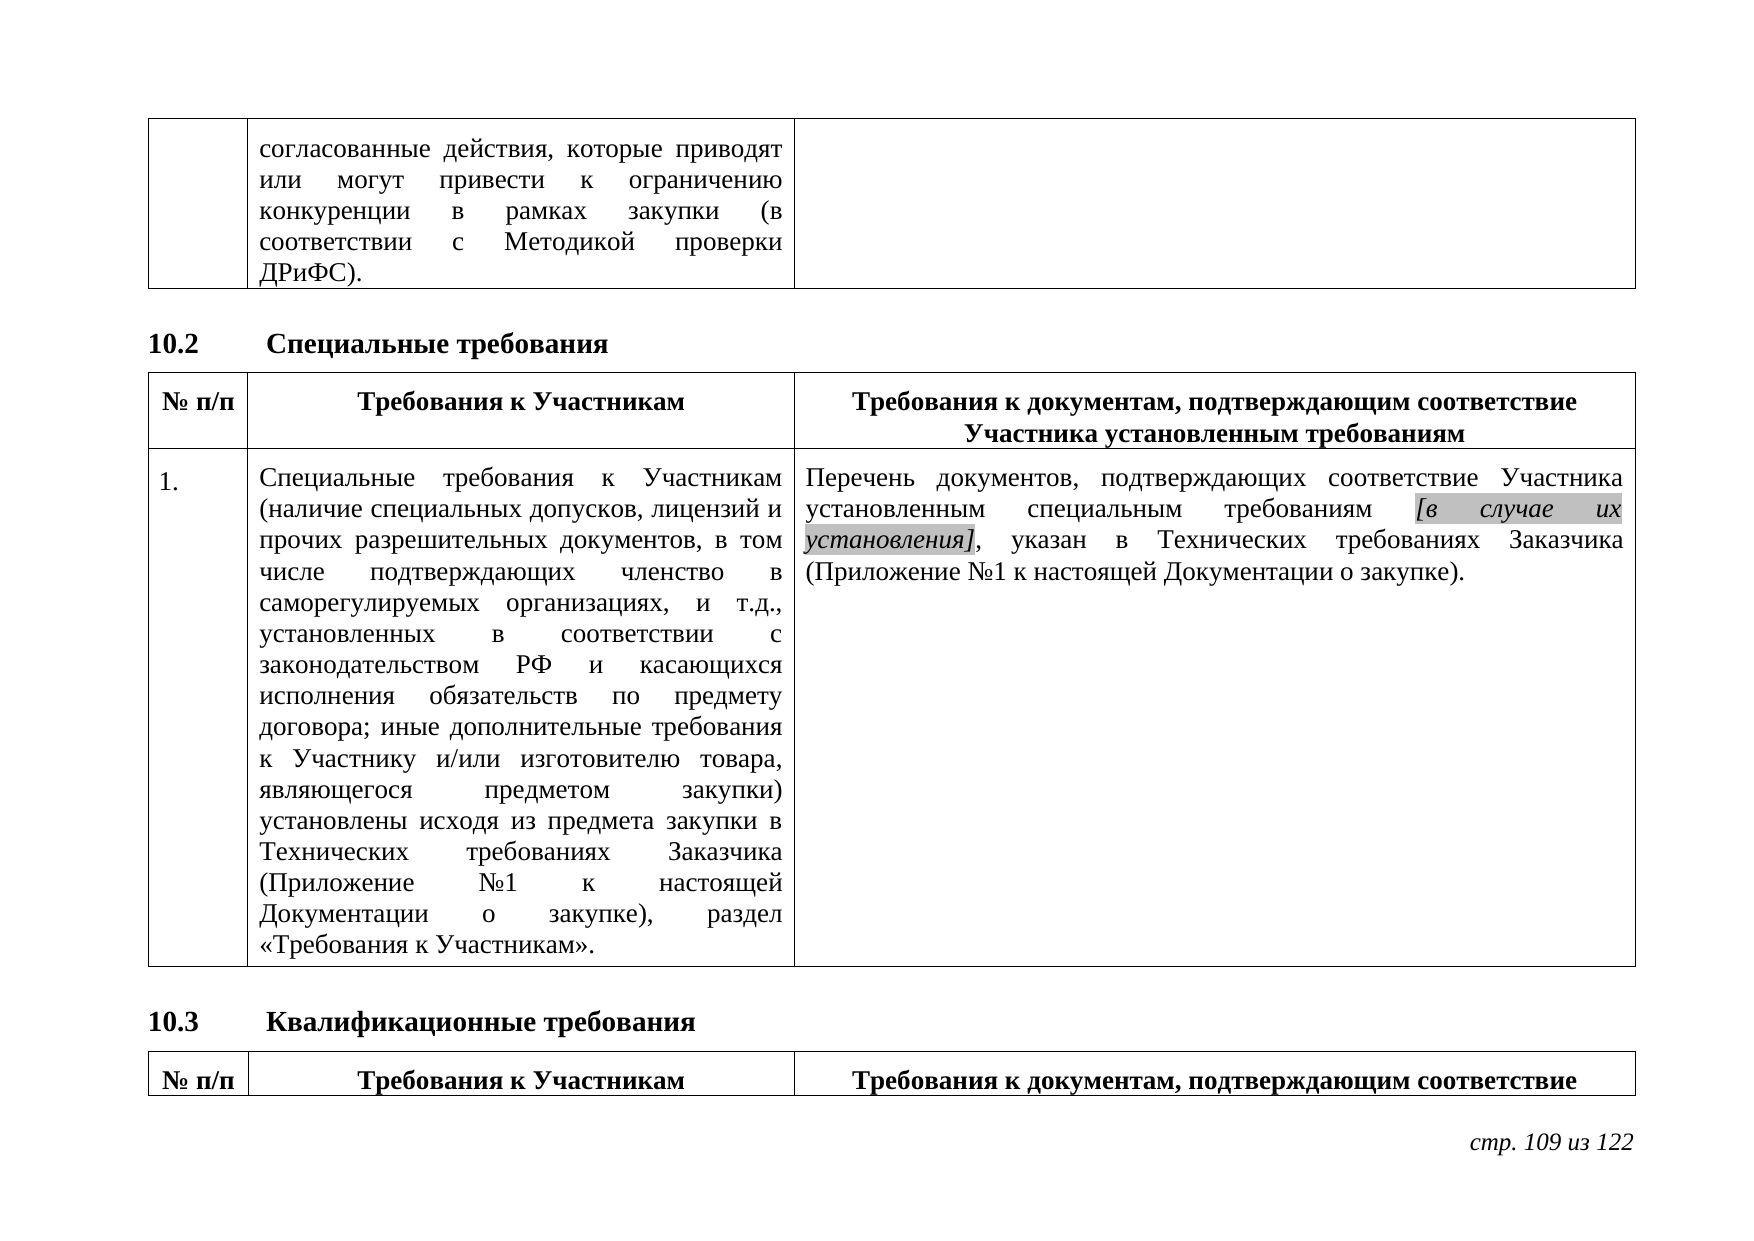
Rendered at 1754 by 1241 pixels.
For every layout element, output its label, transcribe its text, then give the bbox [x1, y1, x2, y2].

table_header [249, 1052, 794, 1095]
table_cell [149, 449, 247, 966]
table_cell Перечень документов, подтверждающих соответствие Участника установленным специальным требованиям [в случае их установления], указан в Технических требованиях Заказчика (Приложение №1 к настоящей Документации о закупке). [795, 449, 1635, 966]
table_header № п/п [149, 373, 247, 448]
table_header Требования к Участникам [248, 373, 794, 448]
table_header Требования к документам, подтверждающим соответствие Участника установленным требованиям [795, 373, 1635, 448]
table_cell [795, 119, 1635, 287]
table_header № п/п [149, 1052, 248, 1095]
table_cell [248, 119, 794, 287]
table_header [795, 1052, 1635, 1095]
table_cell [149, 119, 247, 287]
subtitle Квалификационные требования [148, 1004, 1636, 1038]
subtitle Специальные требования [148, 326, 1636, 359]
table_cell Специальные требования к Участникам (наличие специальных допусков, лицензий и прочих разрешительных документов, в том числе подтверждающих членство в саморегулируемых организациях, и т.д., установленных в соответствии с законодательством РФ и касающихся исполнения обязательств по предмету договора; иные дополнительные требования к Участнику и/или изготовителю товара, являющегося предметом закупки) установлены исходя из предмета закупки в Технических требованиях Заказчика (Приложение №1 к настоящей Документации о закупке), раздел «Требования к Участникам». [248, 449, 794, 966]
